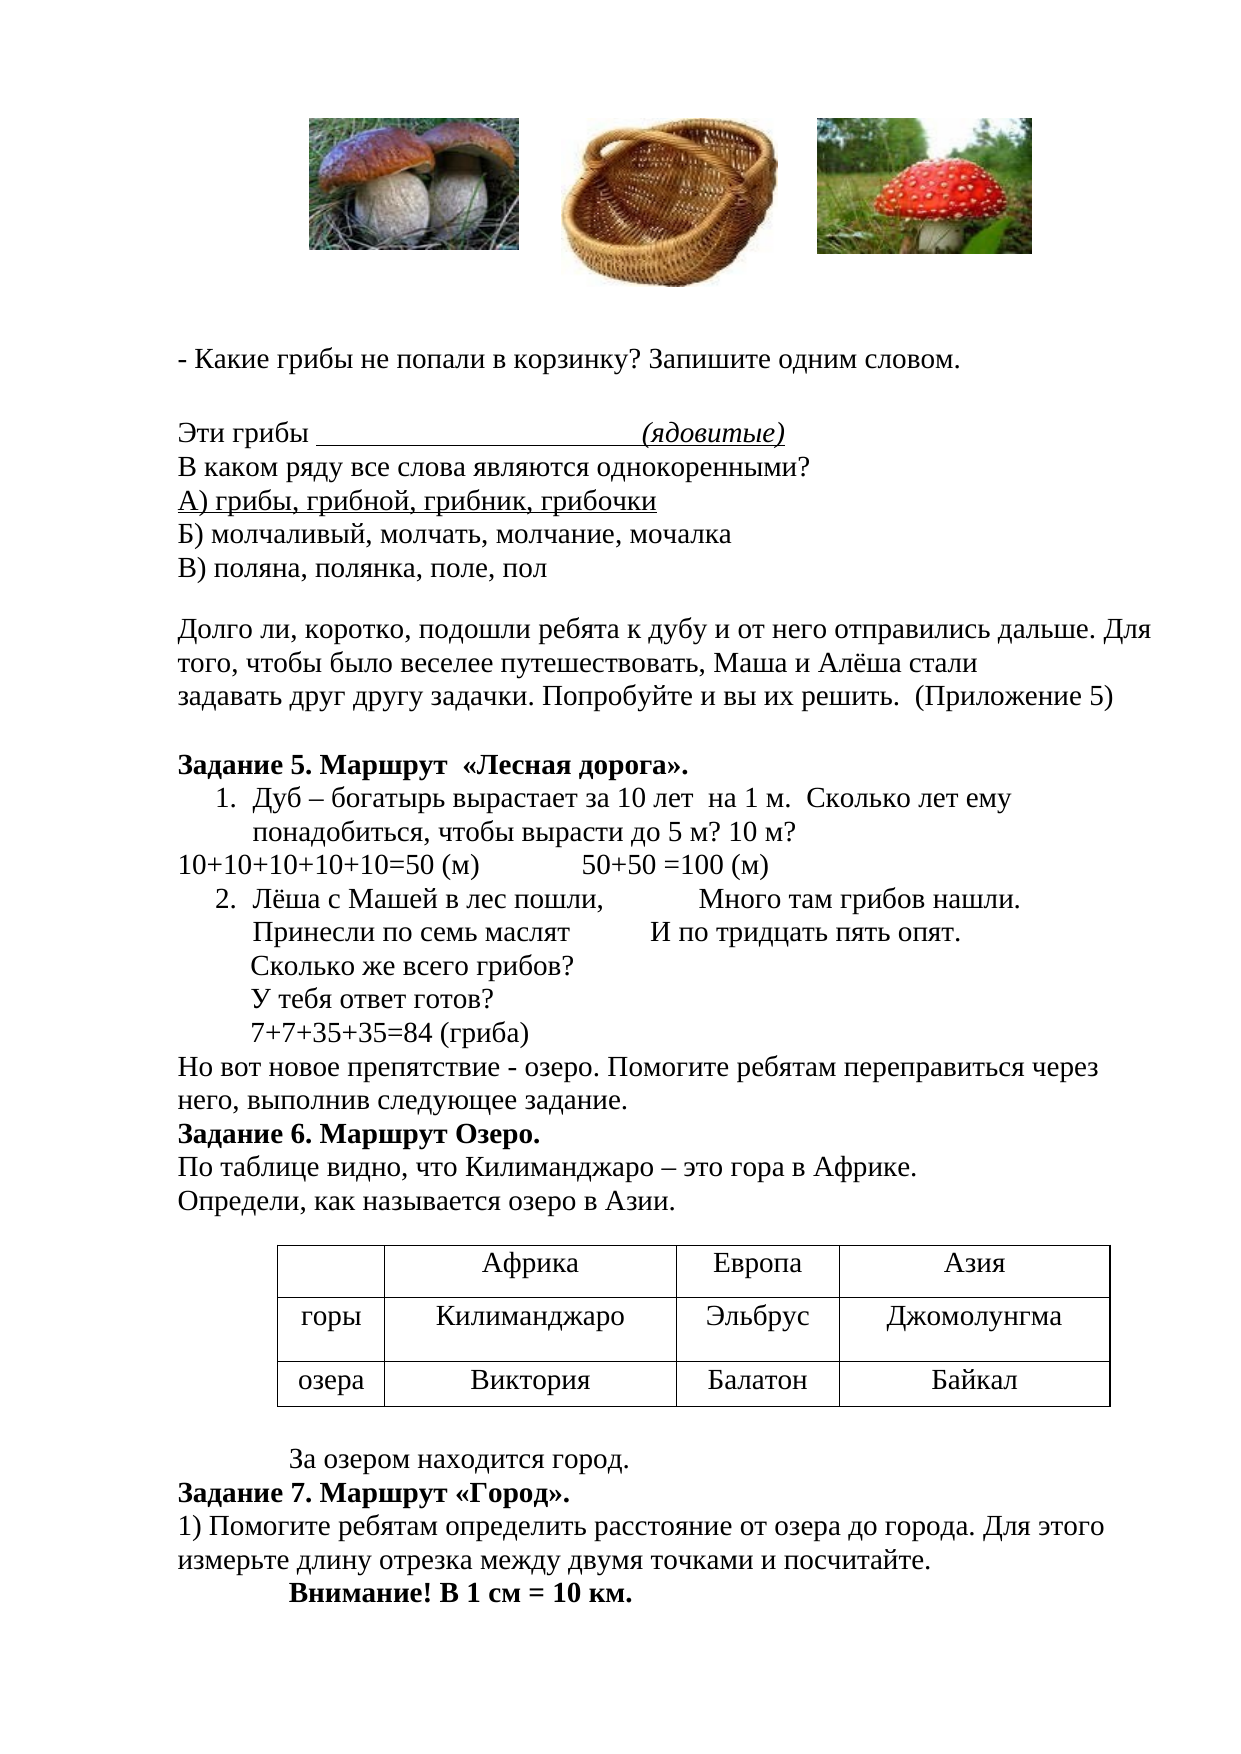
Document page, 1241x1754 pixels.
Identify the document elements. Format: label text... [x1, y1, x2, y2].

text Сколько же всего грибов? [177, 948, 1152, 982]
text Долго ли, коротко, подошли ребята к дубу и от него отправились дальше. Для того, чтобы было веселее путешествовать, Маша и Алёша стали [177, 611, 1152, 678]
text 7+7+35+35=84 (гриба) [177, 1015, 1152, 1049]
text Эти грибы (ядовитые) [177, 416, 1152, 449]
text Задание 5. Маршрут «Лесная дорога». [177, 747, 1152, 780]
picture [561, 118, 778, 287]
text У тебя ответ готов? [177, 982, 1152, 1015]
table_cell Эльбрус [677, 1298, 839, 1361]
text Б) молчаливый, молчать, молчание, мочалка [177, 516, 1152, 550]
text 10+10+10+10+10=50 (м) 50+50 =100 (м) [177, 847, 1152, 881]
table_header [278, 1246, 384, 1297]
table_header Европа [677, 1246, 839, 1297]
table_cell Джомолунгма [840, 1298, 1109, 1361]
text 1) Помогите ребятам определить расстояние от озера до города. Для этого измерьте длину отрезка между двумя точками и посчитайте. [177, 1508, 1152, 1576]
table_header Азия [840, 1246, 1109, 1297]
text Внимание! В 1 см = 10 км. [288, 1576, 1146, 1609]
table_cell горы [278, 1298, 384, 1361]
text задавать друг другу задачки. Попробуйте и вы их решить. (Приложение 5) [177, 678, 1152, 712]
list Дуб – богатырь вырастает за 10 лет на 1 м. Сколько лет ему понадобиться, чтобы вырасти до 5 м? 10 м? [215, 780, 1152, 847]
text В) поляна, полянка, поле, пол [177, 550, 1152, 583]
table_cell озера [278, 1362, 384, 1406]
text За озером находится город. [288, 1441, 1143, 1474]
text Задание 7. Маршрут «Город». [177, 1475, 1152, 1508]
text В каком ряду все слова являются однокоренными? [177, 449, 1152, 483]
text Но вот новое препятствие - озеро. Помогите ребятам переправиться через него, выполнив следующее задание. [177, 1049, 1152, 1116]
table_header Африка [385, 1246, 676, 1297]
table_cell Байкал [840, 1362, 1109, 1406]
table_cell Балатон [677, 1362, 839, 1406]
text - Какие грибы не попали в корзинку? Запишите одним словом. [177, 341, 1152, 374]
table_cell Виктория [385, 1362, 676, 1406]
table_cell Килиманджаро [385, 1298, 676, 1361]
picture [817, 118, 1032, 254]
text Задание 6. Маршрут Озеро. [177, 1116, 1152, 1149]
text По таблице видно, что Килиманджаро – это гора в Африке. [177, 1149, 1152, 1183]
text А) грибы, грибной, грибник, грибочки [177, 483, 1152, 516]
picture [309, 118, 519, 250]
text Определи, как называется озеро в Азии. [177, 1183, 1152, 1216]
list Лёша с Машей в лес пошли, Много там грибов нашли. Принесли по семь маслят И по тридцать пять опят. [215, 881, 1152, 948]
